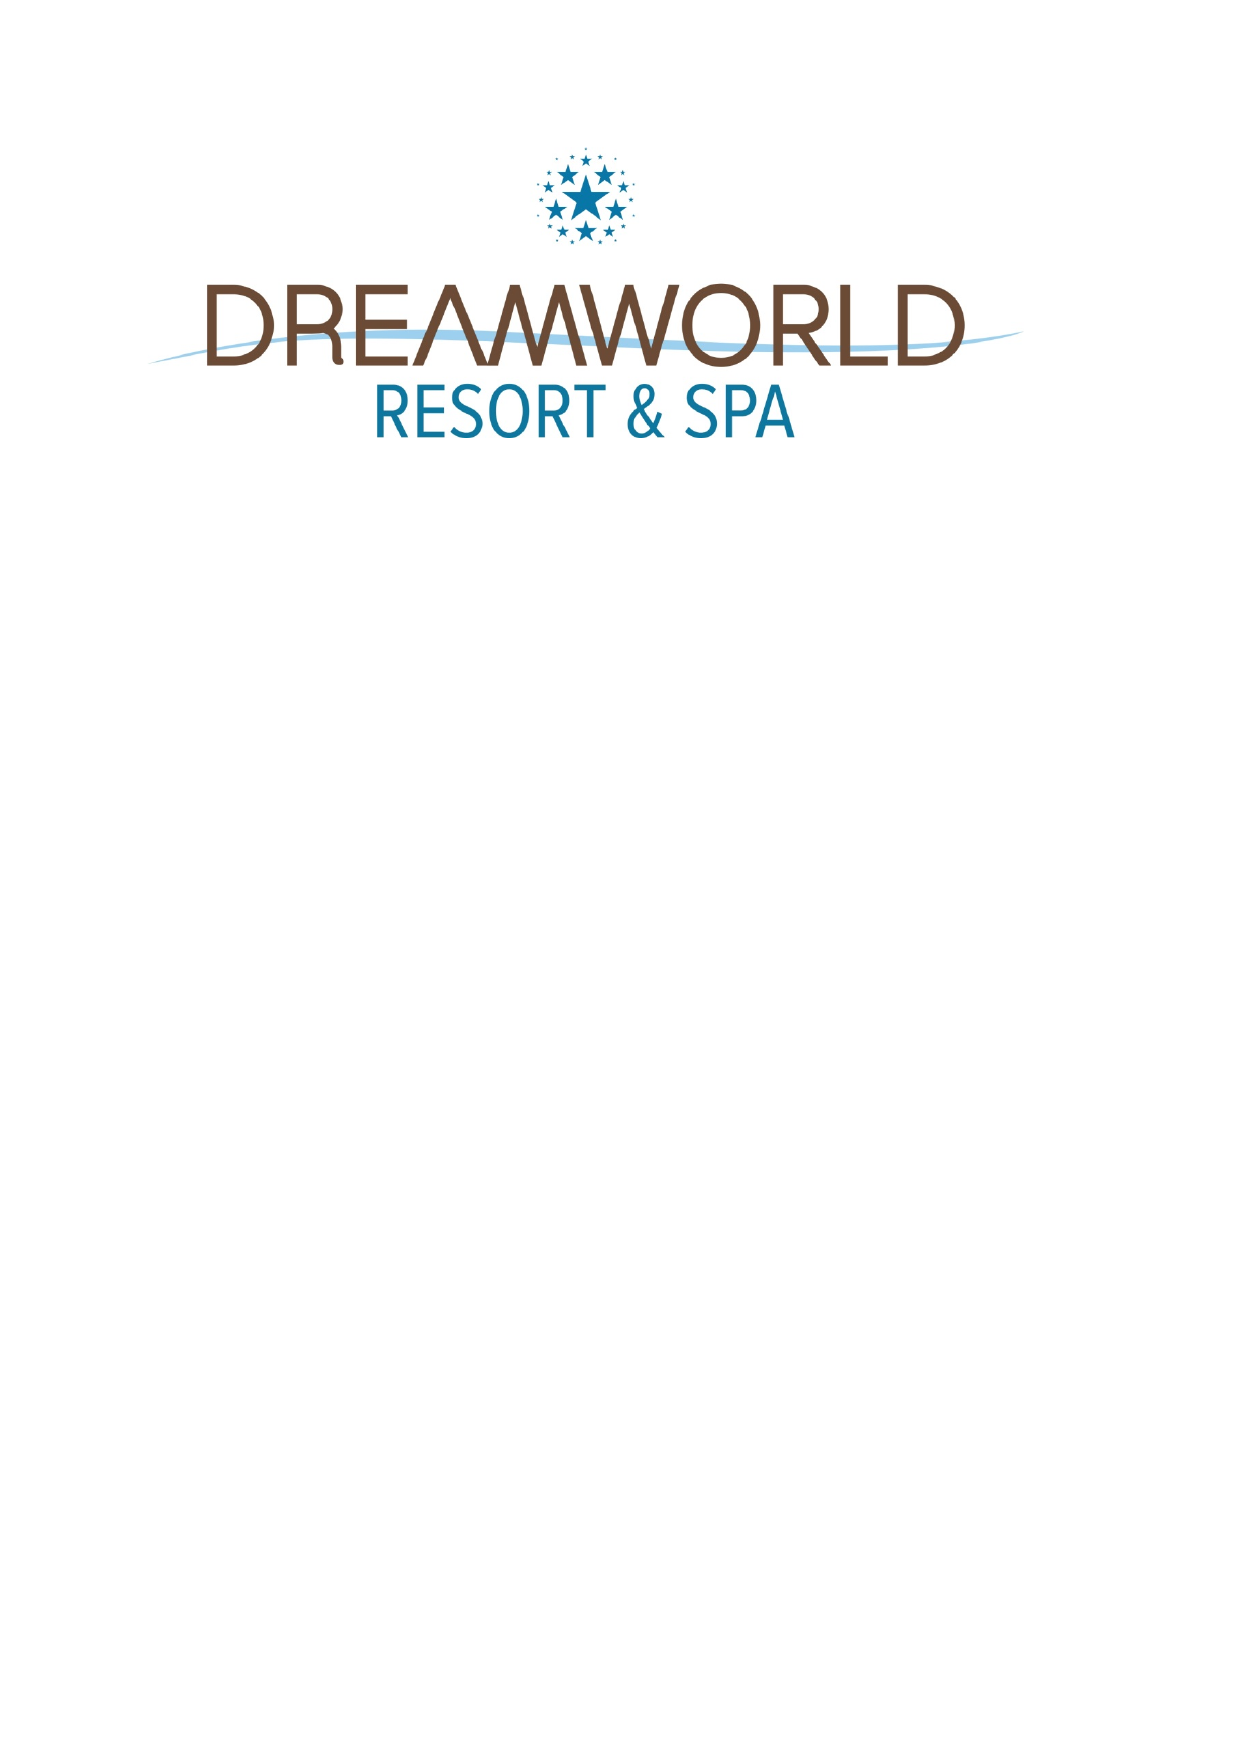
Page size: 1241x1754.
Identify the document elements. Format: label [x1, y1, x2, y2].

picture [147, 147, 1024, 438]
